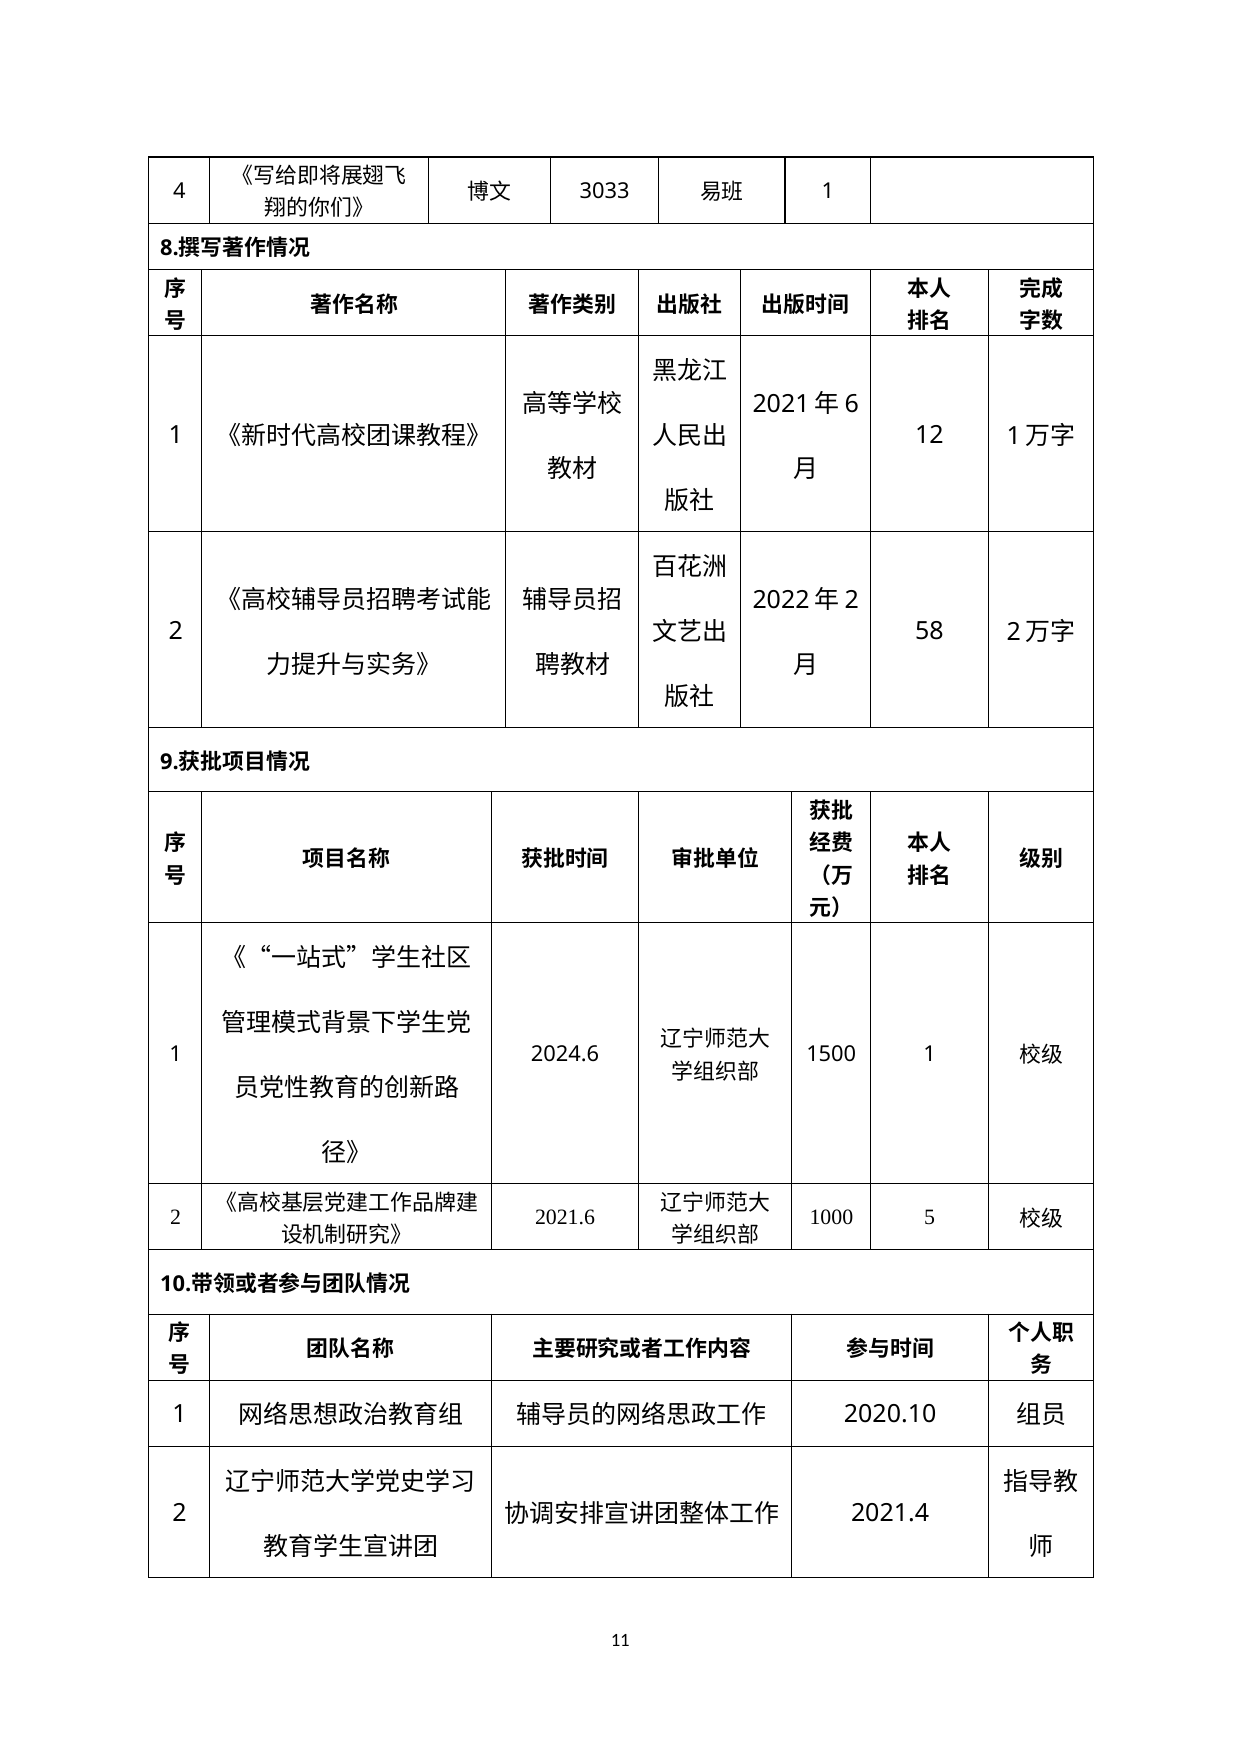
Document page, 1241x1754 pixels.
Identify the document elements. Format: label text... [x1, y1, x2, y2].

table_cell 辽宁师范大学党史学习教育学生宣讲团 [210, 1447, 491, 1577]
table_cell 审批单位 [639, 792, 791, 922]
table_cell 8.撰写著作情况 [149, 224, 1093, 269]
table_cell 参与时间 [792, 1315, 988, 1379]
table_cell 校级 [989, 923, 1093, 1183]
table_cell 1 [149, 923, 201, 1183]
table_cell 黑龙江人民出版社 [639, 336, 740, 531]
table_cell 9.获批项目情况 [149, 728, 1093, 791]
table_cell 10.带领或者参与团队情况 [149, 1250, 1093, 1313]
table_cell 序号 [149, 270, 201, 335]
table_cell 辅导员招聘教材 [506, 532, 638, 727]
table_cell 团队名称 [210, 1315, 491, 1379]
table_cell 级别 [989, 792, 1093, 922]
table_cell 获批时间 [492, 792, 638, 922]
table_cell 1 [149, 336, 201, 531]
table_cell 2万字 [989, 532, 1093, 727]
table_cell 组员 [989, 1381, 1093, 1446]
table_cell 1 [149, 1381, 209, 1446]
table_cell 58 [871, 532, 988, 727]
table_cell 著作名称 [202, 270, 505, 335]
table_cell 协调安排宣讲团整体工作 [492, 1447, 791, 1577]
table_cell 《“一站式”学生社区管理模式背景下学生党员党性教育的创新路径》 [202, 923, 491, 1183]
table_cell 本人 排名 [871, 792, 988, 922]
table_cell 2020.10 [792, 1381, 988, 1446]
table_cell 5 [871, 1184, 988, 1249]
table_cell 3033 [551, 158, 658, 222]
table_cell 1 [871, 923, 988, 1183]
table_cell 《高校基层党建工作品牌建设机制研究》 [202, 1184, 491, 1249]
table_cell 博文 [429, 158, 550, 222]
table_cell 辽宁师范大学组织部 [639, 923, 791, 1183]
table_cell 高等学校教材 [506, 336, 638, 531]
table_cell 项目名称 [202, 792, 491, 922]
table_cell 辽宁师范大学组织部 [639, 1184, 791, 1249]
table_cell 著作类别 [506, 270, 638, 335]
table_cell 完成 字数 [989, 270, 1093, 335]
table_cell 2021.6 [492, 1184, 638, 1249]
table_cell 2021年6月 [741, 336, 870, 531]
table_cell 出版社 [639, 270, 740, 335]
table_cell 百花洲文艺出版社 [639, 532, 740, 727]
table_cell 2024.6 [492, 923, 638, 1183]
table_cell 出版时间 [741, 270, 870, 335]
table_cell 指导教师 [989, 1447, 1093, 1577]
table_cell 2 [149, 1447, 209, 1577]
table_cell 12 [871, 336, 988, 531]
table_cell 校级 [989, 1184, 1093, 1249]
table_cell 1500 [792, 923, 870, 1183]
table_cell 2022年2月 [741, 532, 870, 727]
table_cell 2021.4 [792, 1447, 988, 1577]
table_cell 《写给即将展翅飞翔的你们》 [210, 158, 428, 222]
table_cell 网络思想政治教育组 [210, 1381, 491, 1446]
table_cell 《新时代高校团课教程》 [202, 336, 505, 531]
table_cell 《高校辅导员招聘考试能力提升与实务》 [202, 532, 505, 727]
table_cell 1万字 [989, 336, 1093, 531]
table_cell 易班 [659, 158, 784, 222]
table_cell 1000 [792, 1184, 870, 1249]
table_cell 2 [149, 532, 201, 727]
table_cell 个人职务 [989, 1315, 1093, 1379]
table_cell 序号 [149, 792, 201, 922]
table_cell 序号 [149, 1315, 209, 1379]
table_cell 本人 排名 [871, 270, 988, 335]
table_cell 4 [149, 158, 209, 222]
table_cell 主要研究或者工作内容 [492, 1315, 791, 1379]
table_cell 1 [786, 158, 870, 222]
table_cell 获批 经费（万元） [792, 792, 870, 922]
table_cell 辅导员的网络思政工作 [492, 1381, 791, 1446]
table_cell 2 [149, 1184, 201, 1249]
table_cell [871, 158, 1093, 222]
